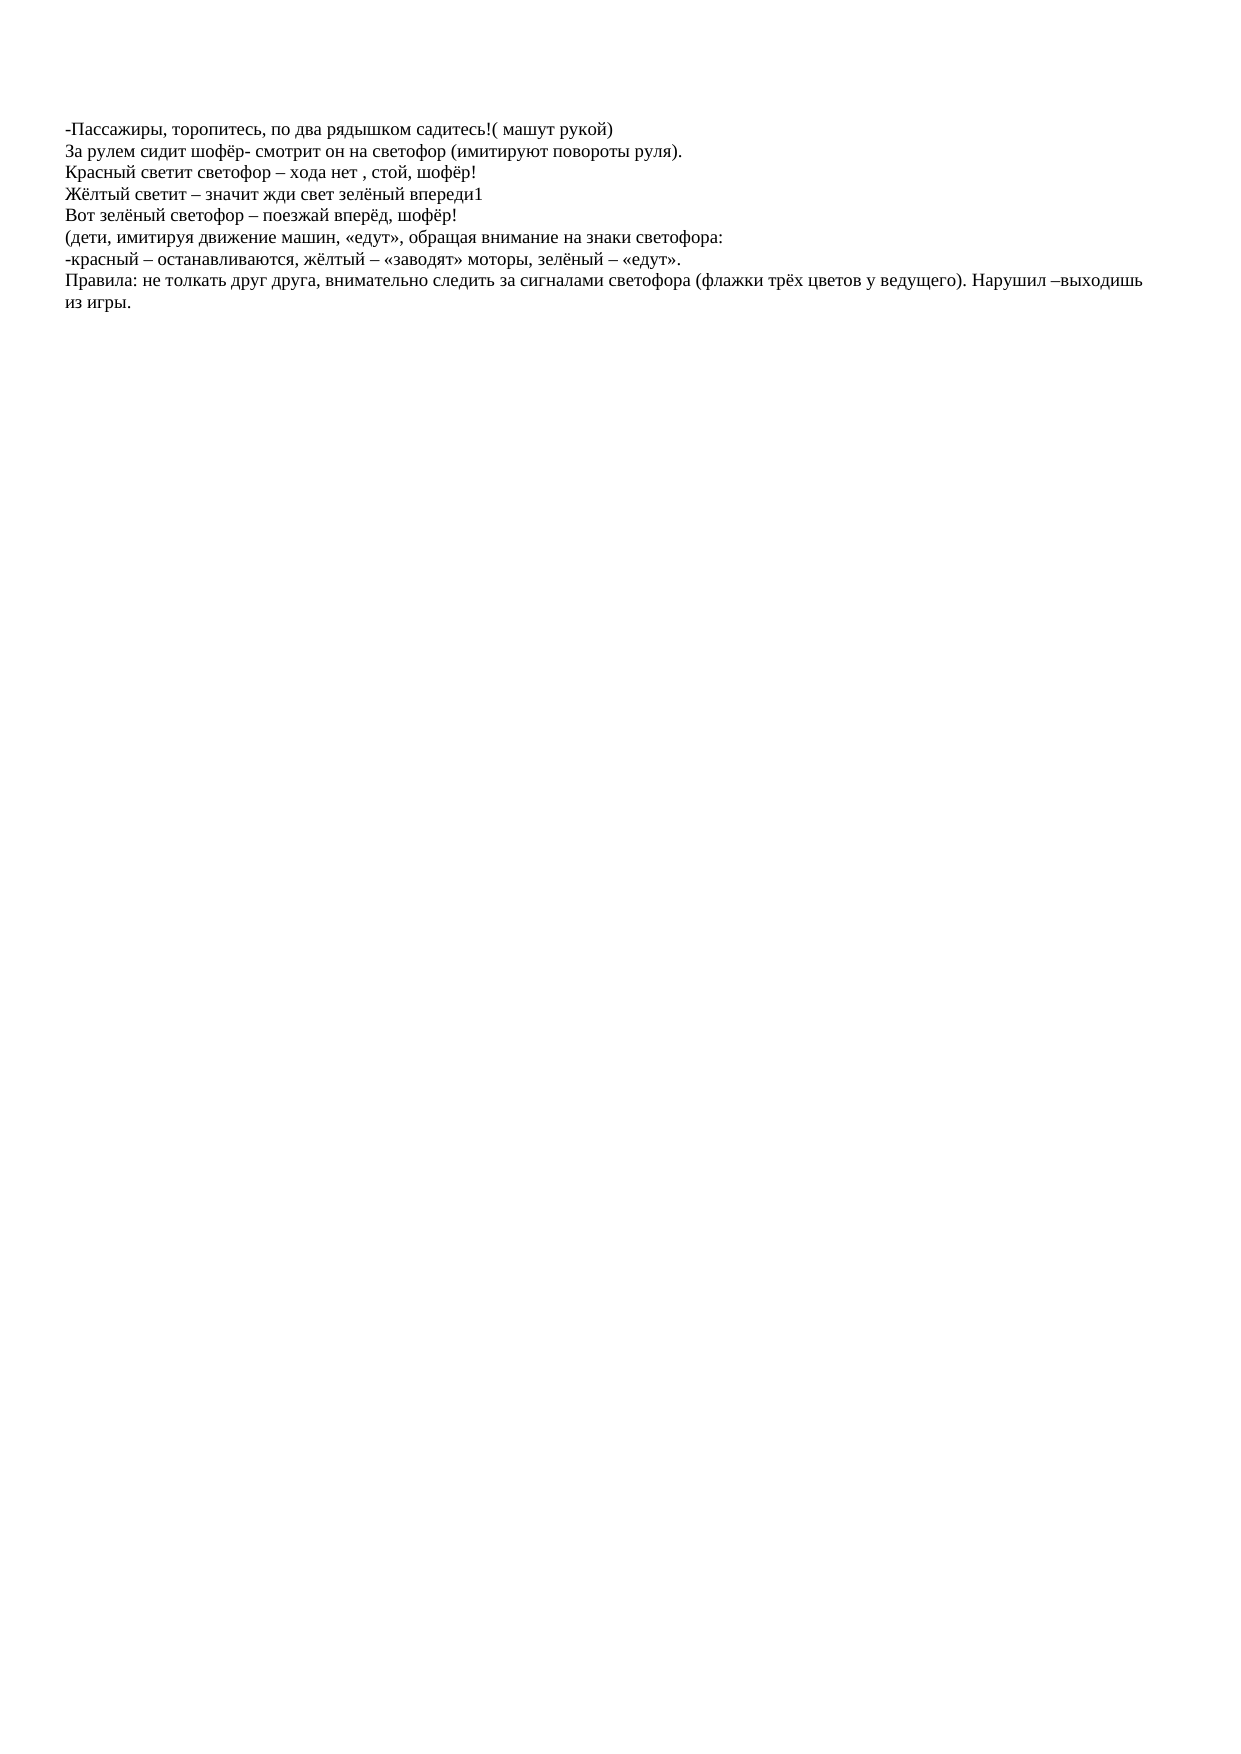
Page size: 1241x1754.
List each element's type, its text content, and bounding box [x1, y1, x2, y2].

text -Пассажиры, торопитесь, по два рядышком садитесь!( машут рукой) [65, 118, 1152, 140]
text Жёлтый светит – значит жди свет зелёный впереди1 [65, 183, 1152, 204]
text Красный светит светофор – хода нет , стой, шофёр! [65, 161, 1152, 183]
text Правила: не толкать друг друга, внимательно следить за сигналами светофора (флажки трёх цветов у ведущего). Нарушил –выходишь из игры. [65, 269, 1152, 312]
text -красный – останавливаются, жёлтый – «заводят» моторы, зелёный – «едут». [65, 247, 1152, 269]
text (дети, имитируя движение машин, «едут», обращая внимание на знаки светофора: [65, 226, 1152, 247]
text За рулем сидит шофёр- смотрит он на светофор (имитируют повороты руля). [65, 140, 1152, 161]
text Вот зелёный светофор – поезжай вперёд, шофёр! [65, 204, 1152, 226]
